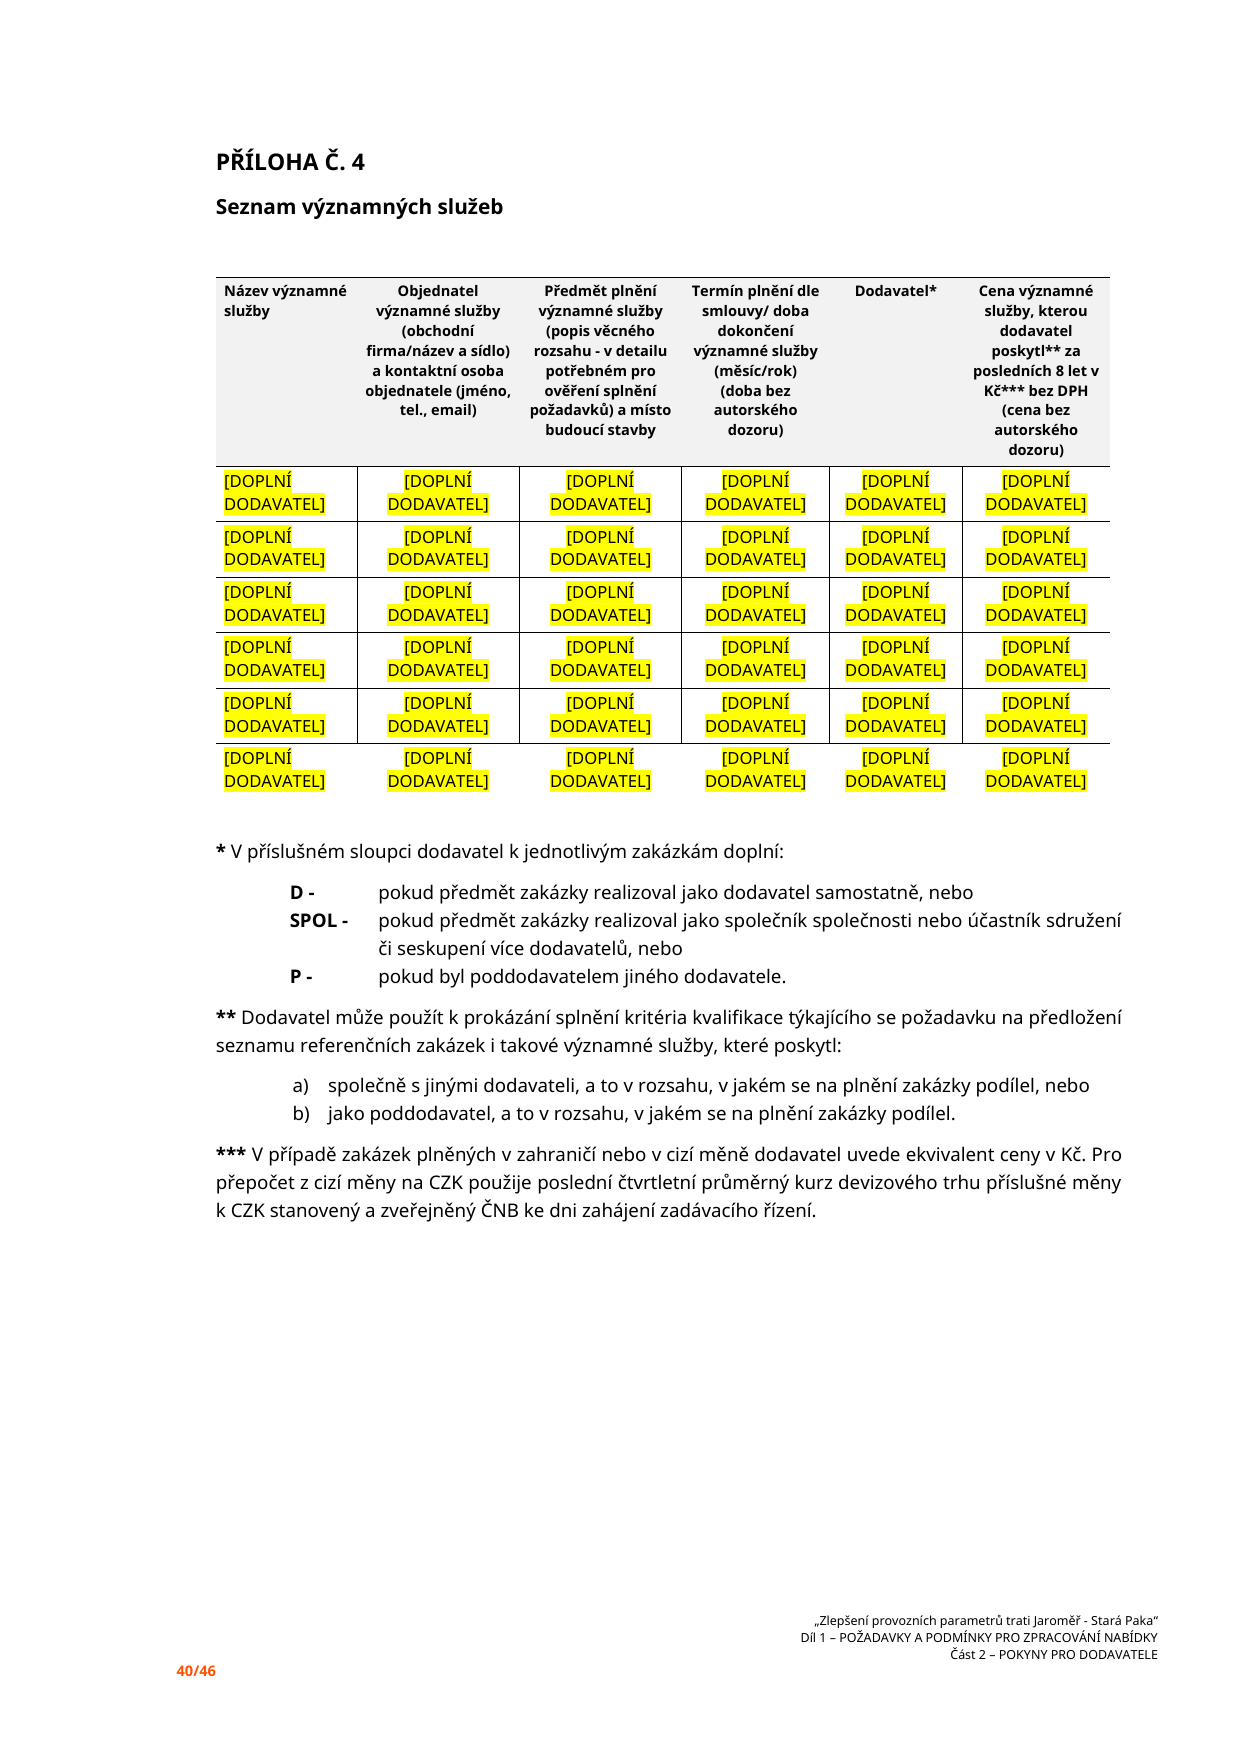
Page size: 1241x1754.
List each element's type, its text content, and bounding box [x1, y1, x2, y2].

table_cell [DOPLNÍ DODAVATEL] [216, 578, 357, 632]
table_header Předmět plnění významné služby (popis věcného rozsahu - v detailu potřebném pro ověření splnění požadavků) a místo budoucí stavby [519, 278, 682, 466]
table_header Název významné služby [216, 278, 357, 466]
table_cell [DOPLNÍ DODAVATEL] [357, 744, 519, 798]
table_cell [DOPLNÍ DODAVATEL] [358, 578, 519, 632]
table_cell [DOPLNÍ DODAVATEL] [682, 522, 829, 577]
table_cell [DOPLNÍ DODAVATEL] [963, 633, 1110, 687]
text P - pokud byl poddodavatelem jiného dodavatele. [289, 963, 1122, 989]
text *** V případě zakázek plněných v zahraničí nebo v cizí měně dodavatel uvede ekvivalent ceny v Kč. Pro přepočet z cizí měny na CZK použije poslední čtvrtletní průměrný kurz devizového trhu příslušné měny k CZK stanovený a zveřejněný ČNB ke dni zahájení zadávacího řízení. [216, 1141, 1122, 1223]
table_cell [DOPLNÍ DODAVATEL] [216, 467, 357, 521]
table_cell [DOPLNÍ DODAVATEL] [830, 467, 962, 521]
table_cell [DOPLNÍ DODAVATEL] [358, 522, 519, 577]
table_cell [DOPLNÍ DODAVATEL] [963, 522, 1110, 577]
text Příloha č. 4 [216, 146, 1122, 177]
table_cell [DOPLNÍ DODAVATEL] [358, 689, 519, 743]
table_cell [DOPLNÍ DODAVATEL] [963, 689, 1110, 743]
table_cell [DOPLNÍ DODAVATEL] [682, 467, 829, 521]
table_header Dodavatel* [829, 278, 962, 466]
table_cell [DOPLNÍ DODAVATEL] [830, 689, 962, 743]
table_header Termín plnění dle smlouvy/ doba dokončení významné služby (měsíc/rok) (doba bez autorského dozoru) [682, 278, 829, 466]
text Seznam významných služeb [216, 192, 1122, 221]
table_cell [DOPLNÍ DODAVATEL] [830, 522, 962, 577]
table_cell [DOPLNÍ DODAVATEL] [962, 744, 1110, 798]
table_cell [DOPLNÍ DODAVATEL] [963, 578, 1110, 632]
table_cell [DOPLNÍ DODAVATEL] [682, 689, 829, 743]
table_cell [DOPLNÍ DODAVATEL] [520, 578, 681, 632]
table_cell [DOPLNÍ DODAVATEL] [519, 744, 682, 798]
table_cell [DOPLNÍ DODAVATEL] [682, 633, 829, 687]
table_cell [DOPLNÍ DODAVATEL] [520, 689, 681, 743]
table_cell [DOPLNÍ DODAVATEL] [216, 689, 357, 743]
table_header Objednatel významné služby (obchodní firma/název a sídlo) a kontaktní osoba objednatele (jméno, tel., email) [357, 278, 519, 466]
text ** Dodavatel může použít k prokázání splnění kritéria kvalifikace týkajícího se požadavku na předložení seznamu referenčních zakázek i takové významné služby, které poskytl: [216, 1004, 1122, 1057]
table_cell [DOPLNÍ DODAVATEL] [358, 633, 519, 687]
table_cell [DOPLNÍ DODAVATEL] [830, 633, 962, 687]
table_header Cena významné služby, kterou dodavatel poskytl** za posledních 8 let v Kč*** bez DPH (cena bez autorského dozoru) [962, 278, 1110, 466]
text * V příslušném sloupci dodavatel k jednotlivým zakázkám doplní: [216, 839, 1122, 864]
table_cell [DOPLNÍ DODAVATEL] [830, 578, 962, 632]
text D - pokud předmět zakázky realizoval jako dodavatel samostatně, nebo [289, 879, 1122, 905]
table_cell [DOPLNÍ DODAVATEL] [216, 633, 357, 687]
table_cell [DOPLNÍ DODAVATEL] [682, 744, 829, 798]
table_cell [DOPLNÍ DODAVATEL] [963, 467, 1110, 521]
text SPOL - pokud předmět zakázky realizoval jako společník společnosti nebo účastník sdružení či seskupení více dodavatelů, nebo [289, 907, 1122, 961]
table_cell [DOPLNÍ DODAVATEL] [829, 744, 962, 798]
table_cell [DOPLNÍ DODAVATEL] [358, 467, 519, 521]
list společně s jinými dodavateli, a to v rozsahu, v jakém se na plnění zakázky podílel, nebo [292, 1072, 1122, 1098]
table_cell [DOPLNÍ DODAVATEL] [520, 522, 681, 577]
table_cell [DOPLNÍ DODAVATEL] [520, 467, 681, 521]
table_cell [DOPLNÍ DODAVATEL] [520, 633, 681, 687]
table_cell [DOPLNÍ DODAVATEL] [216, 744, 357, 798]
table_cell [DOPLNÍ DODAVATEL] [216, 522, 357, 577]
text jako poddodavatel, a to v rozsahu, v jakém se na plnění zakázky podílel. [292, 1101, 1122, 1126]
table_cell [DOPLNÍ DODAVATEL] [682, 578, 829, 632]
